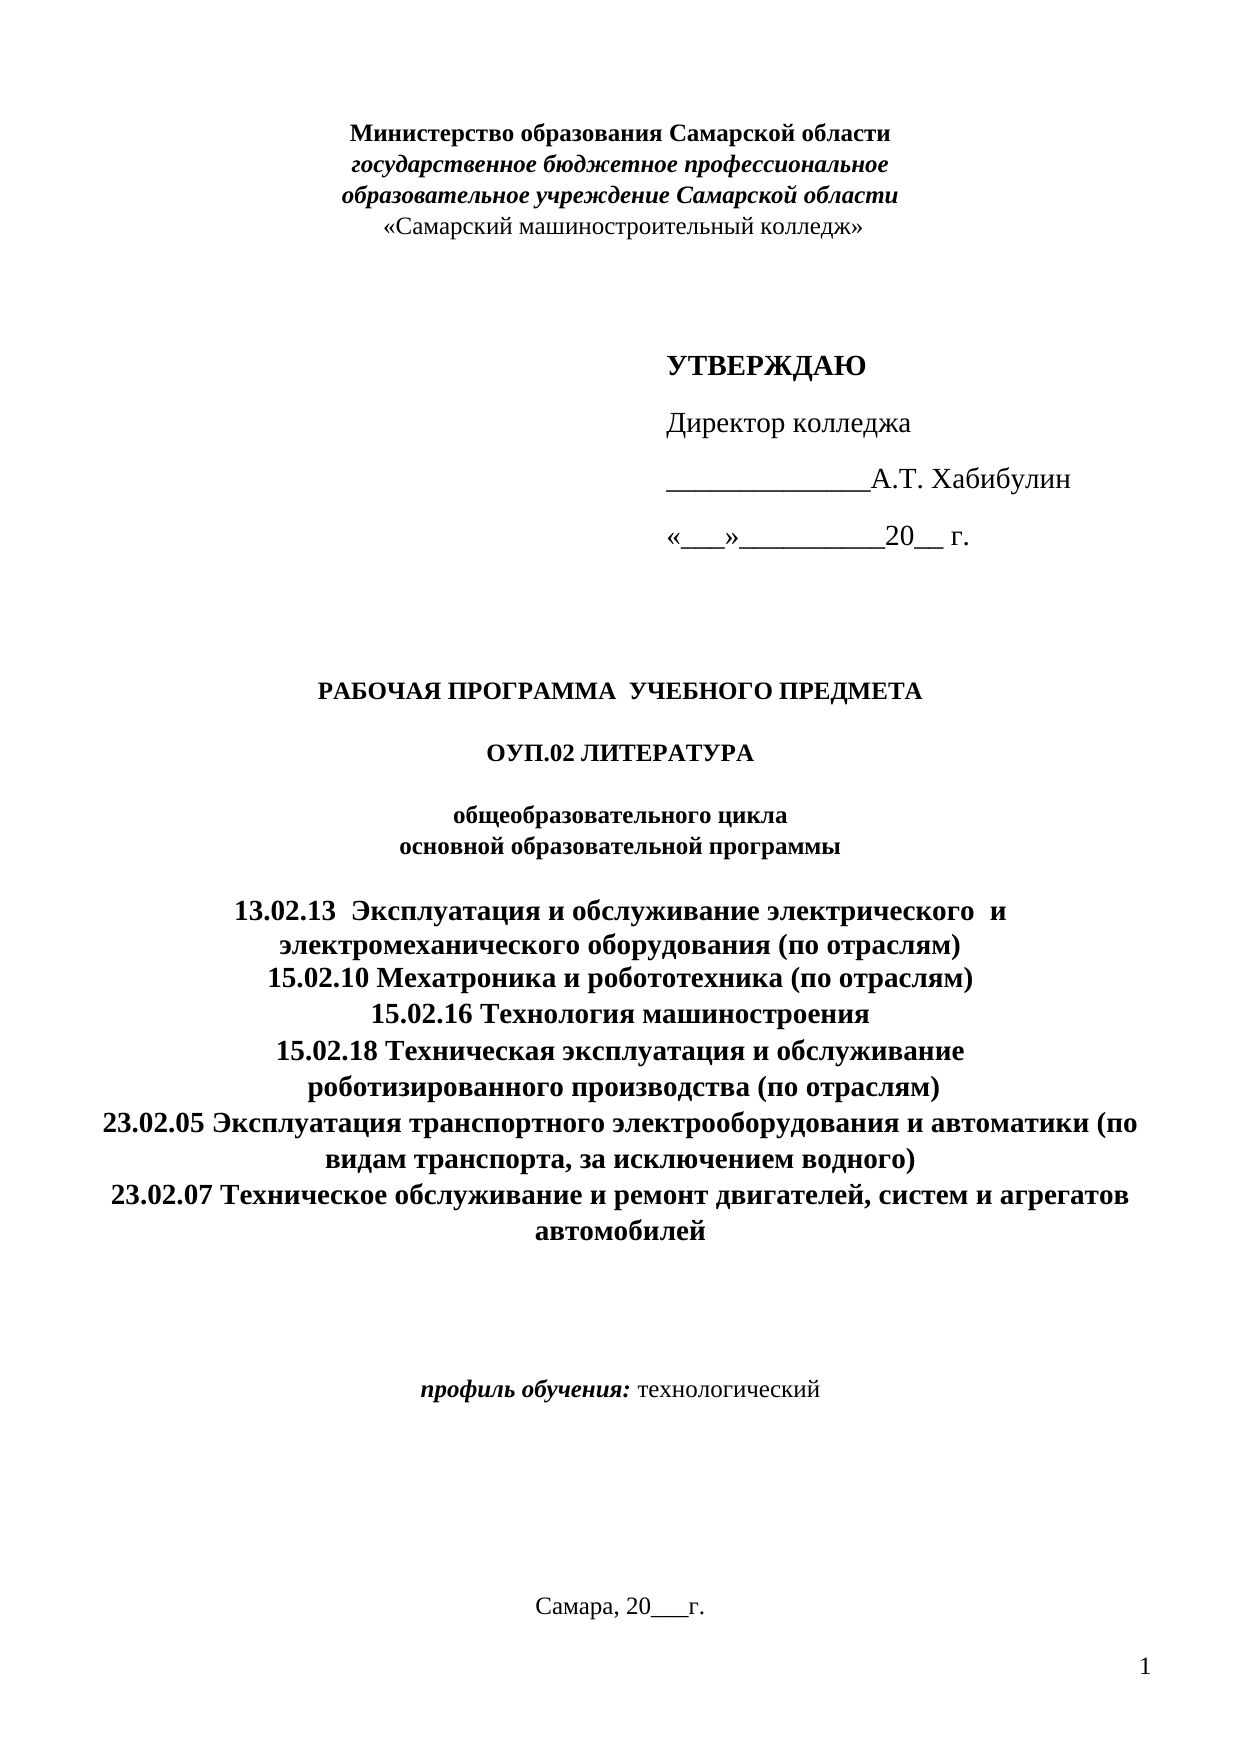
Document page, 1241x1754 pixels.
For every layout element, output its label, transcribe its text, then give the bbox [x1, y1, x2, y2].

text «Самарский машиностроительный колледж» [89, 211, 1152, 240]
text образовательное учреждение Самарской области [89, 180, 1152, 209]
text 15.02.16 Технология машиностроения [89, 997, 1152, 1030]
text 23.02.07 Техническое обслуживание и ремонт двигателей, систем и агрегатов автомобилей [89, 1177, 1152, 1247]
text роботизированного производства (по отраслям) [89, 1069, 1152, 1102]
text Самара, 20___г. [89, 1591, 1152, 1620]
text профиль обучения: технологический [89, 1374, 1152, 1403]
text 13.02.13 Эксплуатация и обслуживание электрического и электромеханического оборудования (по отраслям) [89, 893, 1152, 961]
text государственное бюджетное профессиональное [89, 149, 1152, 178]
text Министерство образования Самарской области [89, 118, 1152, 147]
text РАБОЧАЯ ПРОГРАММА УЧЕБНОГО ПРЕДМЕТА [89, 676, 1152, 705]
text 23.02.05 Эксплуатация транспортного электрооборудования и автоматики (по видам транспорта, за исключением водного) [89, 1105, 1152, 1175]
text ОУП.02 ЛИТЕРАТУРА [89, 738, 1152, 767]
text основной образовательной программы [89, 831, 1152, 860]
text общеобразовательного цикла [89, 800, 1152, 829]
text 15.02.18 Техническая эксплуатация и обслуживание [89, 1033, 1152, 1066]
text 15.02.10 Мехатроника и робототехника (по отраслям) [89, 961, 1152, 994]
